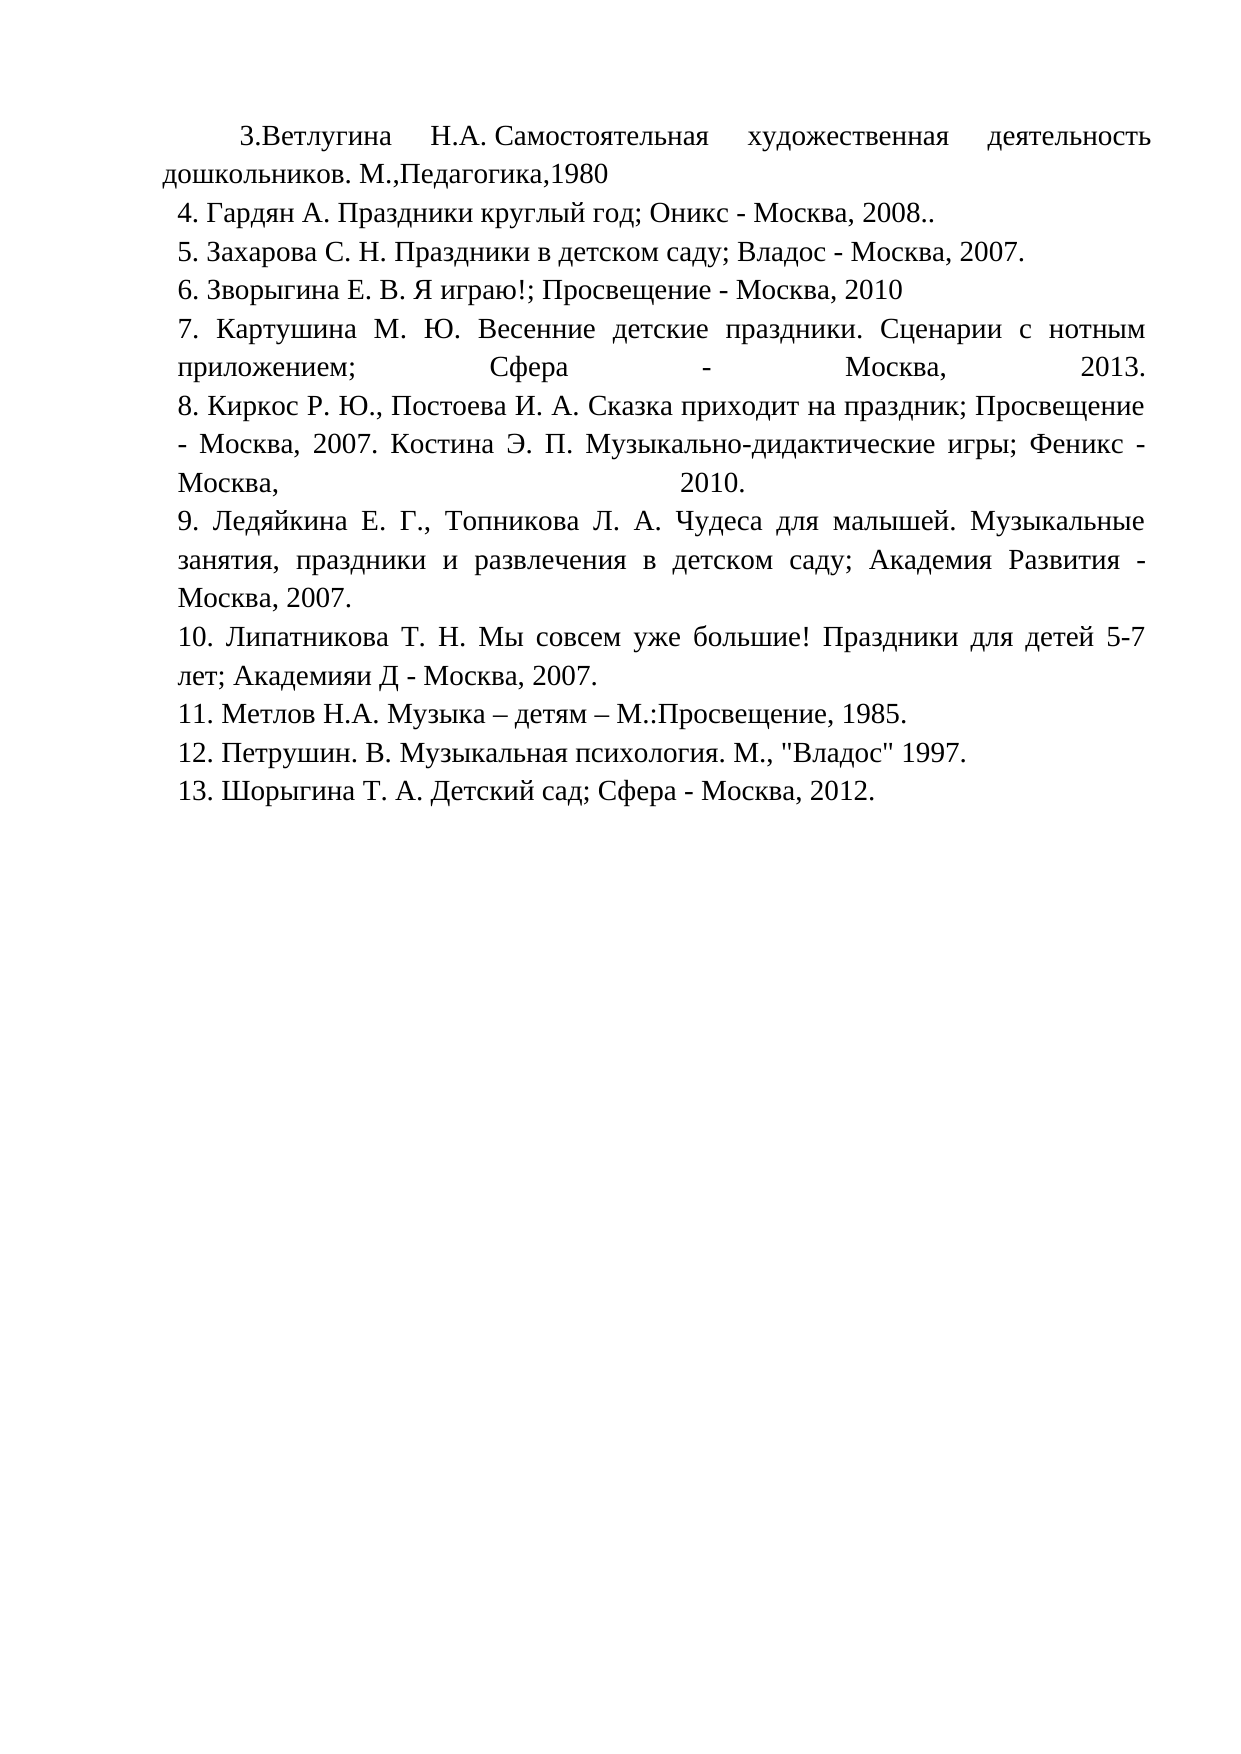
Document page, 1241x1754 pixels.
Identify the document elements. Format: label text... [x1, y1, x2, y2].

text 4. Гардян А. Праздники круглый год; Оникс - Москва, 2008.. [162, 195, 1152, 229]
text 5. Захарова С. Н. Праздники в детском саду; Владос - Москва, 2007. [162, 234, 1152, 267]
text 3.Ветлугина Н.А. Самостоятельная художественная деятельность дошкольников. М.,Педагогика,1980 [162, 118, 1152, 190]
table_header 6. Зворыгина Е. В. Я играю!; Просвещение - Москва, 2010 7. Картушина М. Ю. Весенние детские праздники. Сценарии с нотным приложением; Сфера - Москва, 2013. 8. Киркос Р. Ю., Постоева И. А. Сказка приходит на праздник; Просвещение - Москва, 2007. Костина Э. П. Музыкально-дидактические игры; Феникс - Москва, 2010. 9. Ледяйкина Е. Г., Топникова Л. А. Чудеса для малышей. Музыкальные занятия, праздники и развлечения в детском саду; Академия Развития - Москва, 2007. 10. Липатникова Т. Н. Мы совсем уже большие! Праздники для детей 5-7 лет; Академияи Д - Москва, 2007. 11. Метлов Н.А. Музыка – детям – М.:Просвещение, 1985. 12. Петрушин. В. Музыкальная психология. М., "Владос" 1997. 13. Шорыгина Т. А. Детский сад; Сфера - Москва, 2012. [177, 272, 1147, 811]
